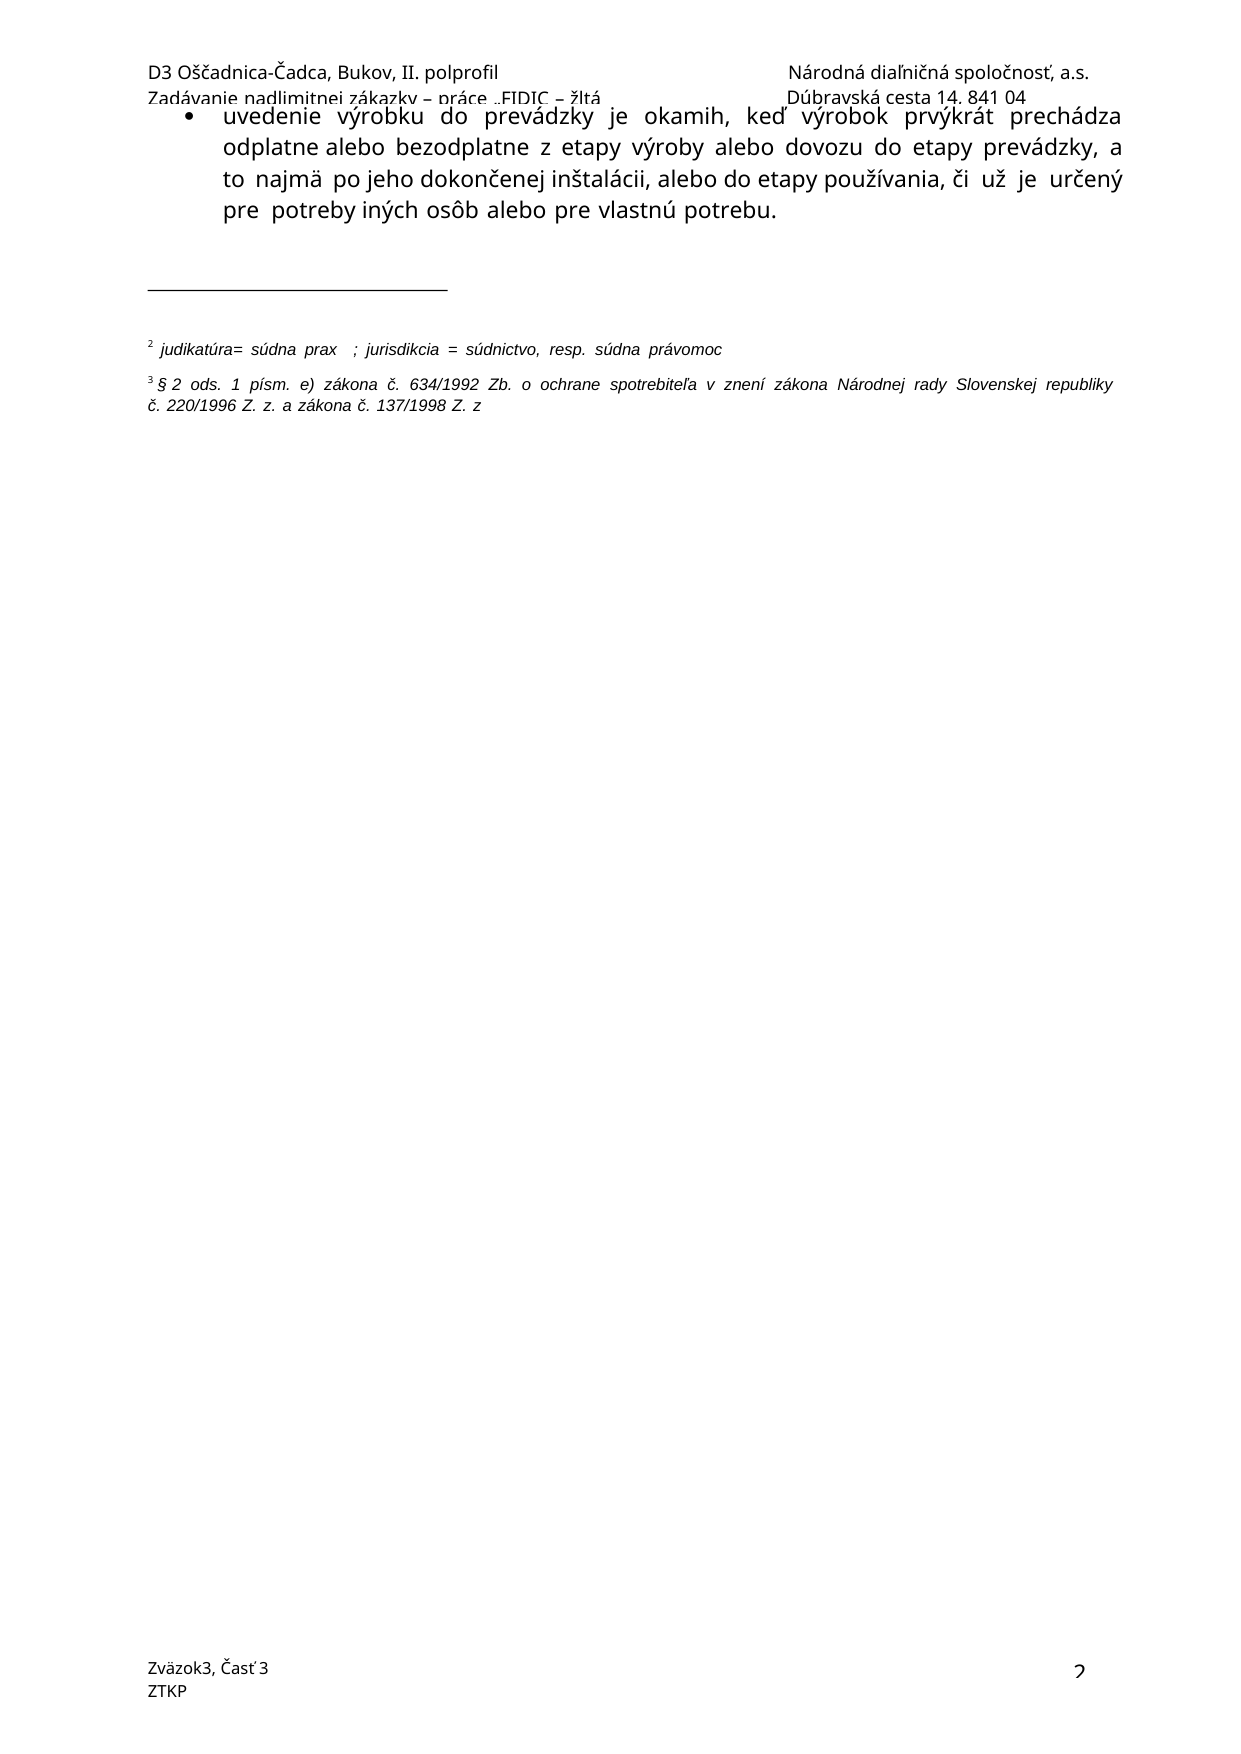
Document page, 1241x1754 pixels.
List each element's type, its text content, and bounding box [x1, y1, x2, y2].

text 3 § 2 ods. 1 písm. e) zákona č. 634/1992 Zb. o ochrane spotrebiteľa v znení zákona Národnej rady Slovenskej republiky č. 220/1996 Z. z. a zákona č. 137/1998 Z. z [148, 373, 1123, 415]
text 2 judikatúra= súdna prax ; jurisdikcia = súdnictvo, resp. súdna právomoc [148, 338, 1134, 360]
list uvedenie výrobku do prevádzky je okamih, keď výrobok prvýkrát prechádza odplatne alebo bezodplatne z etapy výroby alebo dovozu do etapy prevádzky, a to najmä po jeho dokončenej inštalácii, alebo do etapy používania, či už je určený pre potreby iných osôb alebo pre vlastnú potrebu. [185, 100, 1123, 225]
